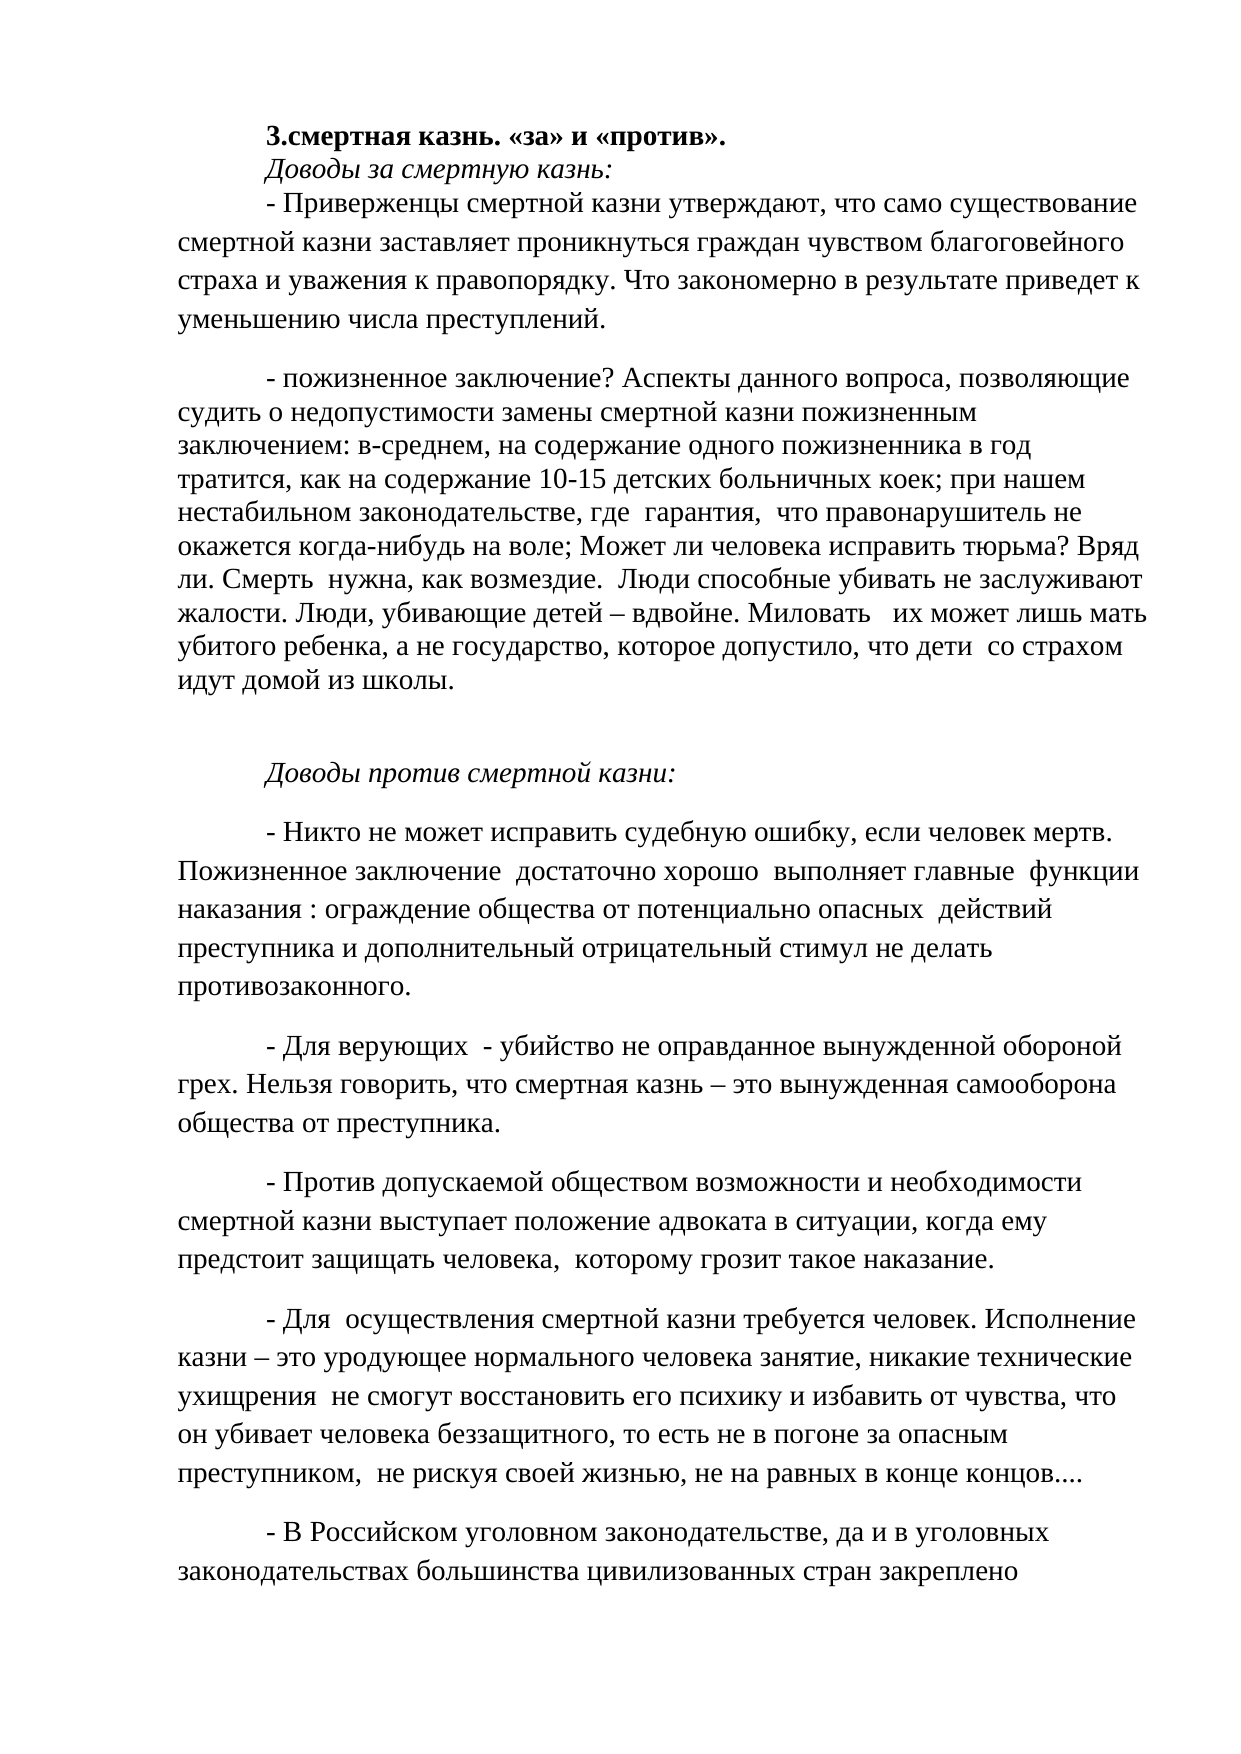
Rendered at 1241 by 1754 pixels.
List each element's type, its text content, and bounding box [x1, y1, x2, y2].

text - Против допускаемой обществом возможности и необходимости смертной казни выступает положение адвоката в ситуации, когда ему предстоит защищать человека, которому грозит такое наказание. [177, 1164, 1152, 1275]
text Доводы против смертной казни: [177, 755, 1152, 788]
text 3.смертная казнь. «за» и «против». [177, 118, 1152, 152]
text - Для верующих - убийство не оправданное вынужденной обороной грех. Нельзя говорить, что смертная казнь – это вынужденная самооборона общества от преступника. [177, 1028, 1152, 1138]
text - Для осуществления смертной казни требуется человек. Исполнение казни – это уродующее нормального человека занятие, никакие технические ухищрения не смогут восстановить его психику и избавить от чувства, что он убивает человека беззащитного, то есть не в погоне за опасным преступником, не рискуя своей жизнью, не на равных в конце концов.... [177, 1301, 1152, 1488]
text - Никто не может исправить судебную ошибку, если человек мертв. Пожизненное заключение достаточно хорошо выполняет главные функции наказания : ограждение общества от потенциально опасных действий преступника и дополнительный отрицательный стимул не делать противозаконного. [177, 814, 1152, 1002]
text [177, 1514, 1152, 1586]
subtitle - пожизненное заключение? Аспекты данного вопроса, позволяющие судить о недопустимости замены смертной казни пожизненным заключением: в-среднем, на содержание одного пожизненника в год тратится, как на содержание 10-15 детских больничных коек; при нашем нестабильном законодательстве, где гарантия, что правонарушитель не окажется когда-нибудь на воле; Может ли человека исправить тюрьма? Вряд ли. Смерть нужна, как возмездие. Люди способные убивать не заслуживают жалости. Люди, убивающие детей – вдвойне. Миловать их может лишь мать убитого ребенка, а не государство, которое допустило, что дети со страхом идут домой из школы. [177, 360, 1152, 696]
text - Приверженцы смертной казни утверждают, что само существование смертной казни заставляет проникнуться граждан чувством благоговейного страха и уважения к правопорядку. Что закономерно в результате приведет к уменьшению числа преступлений. [177, 185, 1152, 334]
text Доводы за смертную казнь: [177, 152, 1152, 185]
